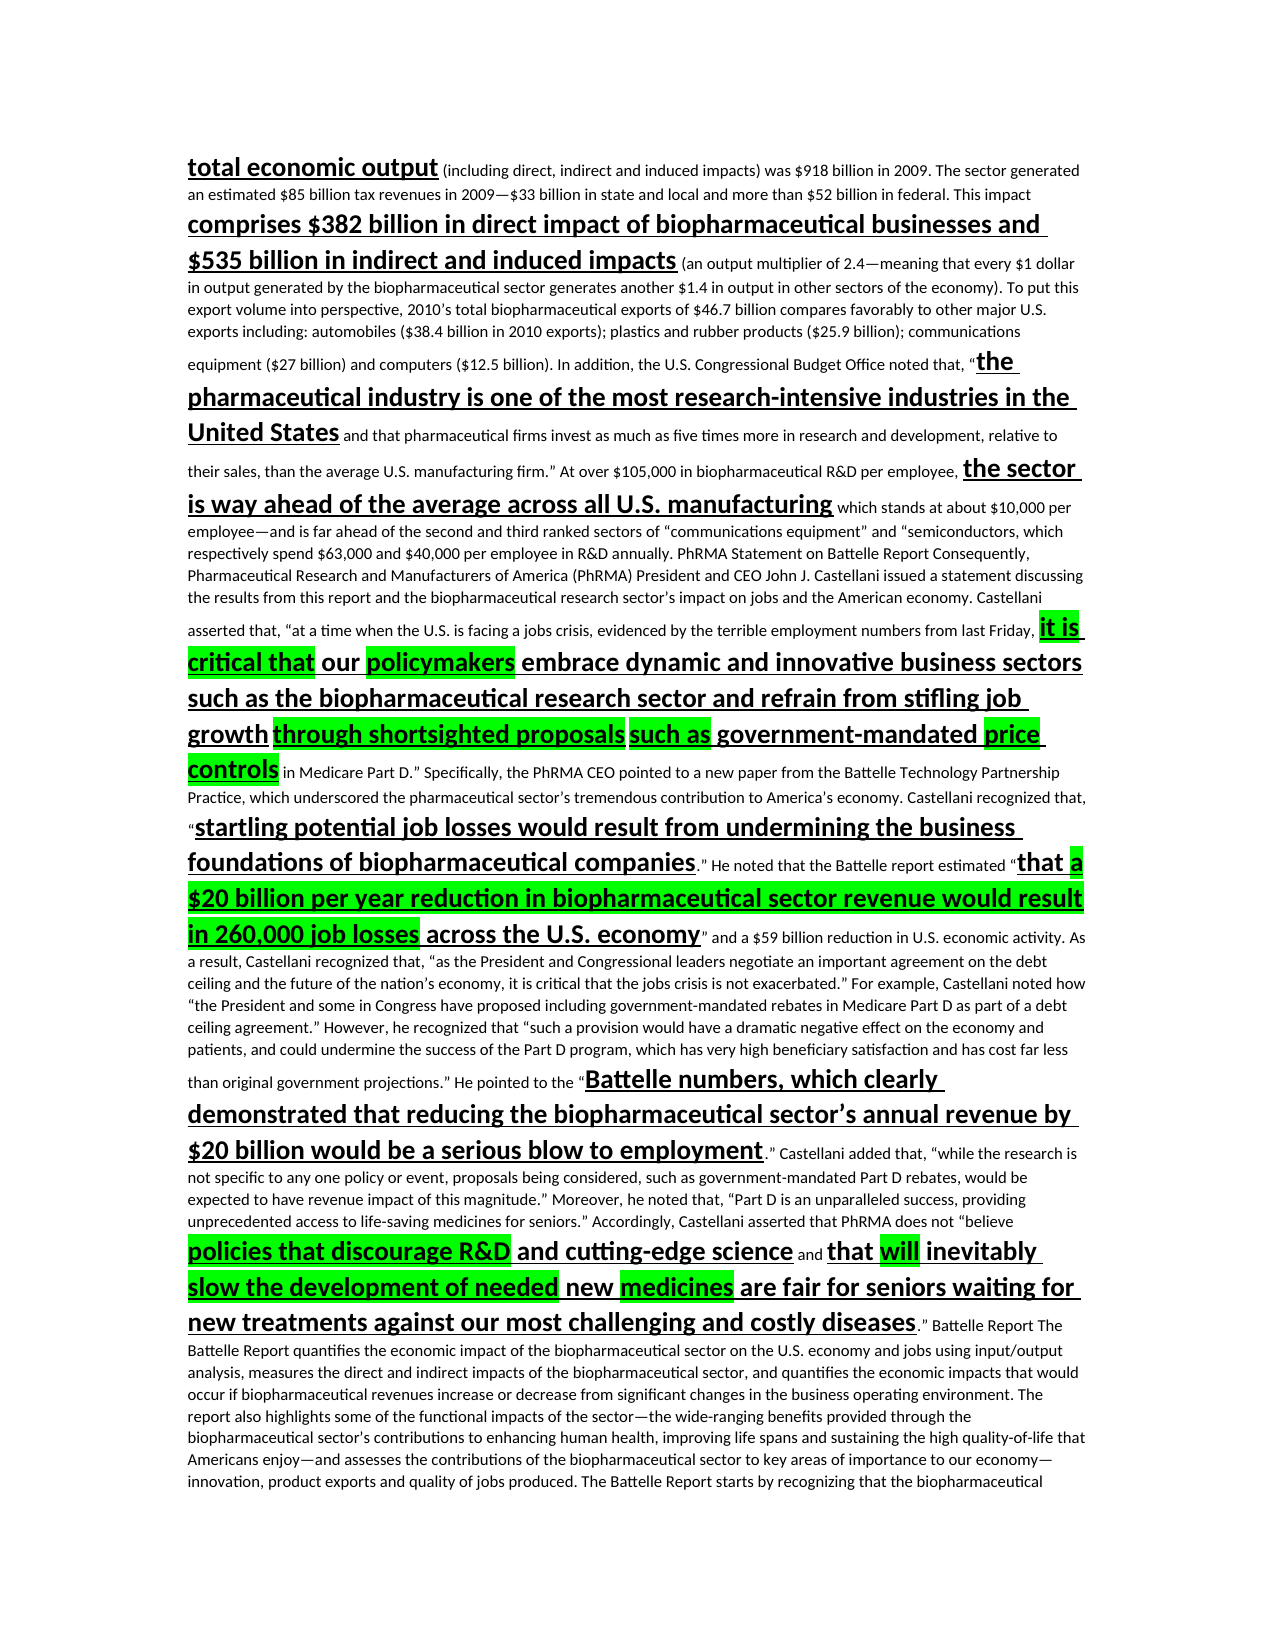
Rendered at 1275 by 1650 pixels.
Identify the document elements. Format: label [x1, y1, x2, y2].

text [187, 150, 1087, 1492]
